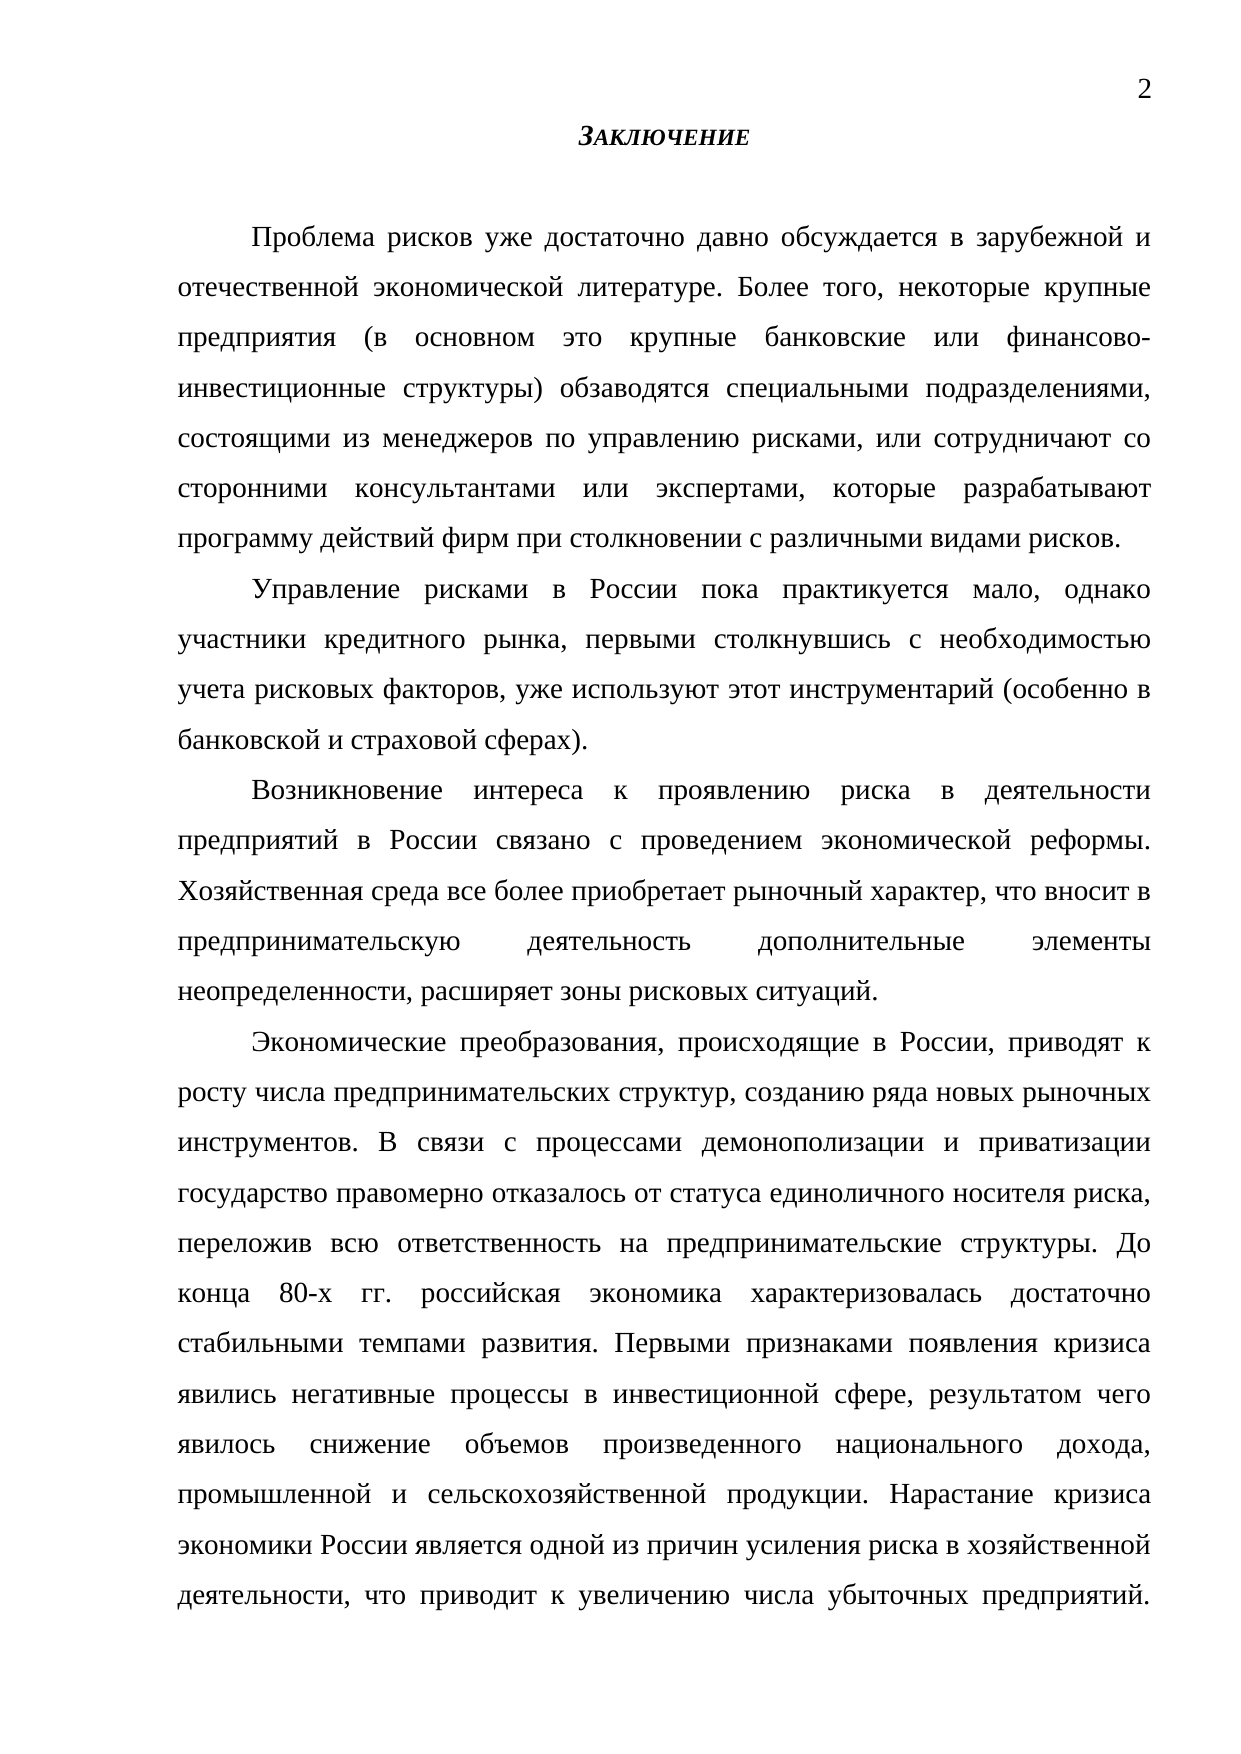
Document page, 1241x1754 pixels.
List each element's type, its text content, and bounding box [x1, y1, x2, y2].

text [177, 1024, 1152, 1611]
text Проблема рисков уже достаточно давно обсуждается в зарубежной и отечественной экономической литературе. Более того, некоторые крупные предприятия (в основном это крупные банковские или финансово-инвестиционные структуры) обзаводятся специальными подразделениями, состоящими из менеджеров по управлению рисками, или сотрудничают со сторонними консультантами или экспертами, которые разрабатывают программу действий фирм при столкновении с различными видами рисков. [177, 219, 1152, 554]
text Возникновение интереса к проявлению риска в деятельности предприятий в России связано с проведением экономической реформы. Хозяйственная среда все более приобретает рыночный характер, что вносит в предпринимательскую деятельность дополнительные элементы неопределенности, расширяет зоны рисковых ситуаций. [177, 772, 1152, 1007]
text Управление рисками в России пока практикуется мало, однако участники кредитного рынка, первыми столкнувшись с необходимостью учета рисковых факторов, уже используют этот инструментарий (особенно в банковской и страховой сферах). [177, 571, 1152, 755]
subtitle Заключение [177, 118, 1152, 152]
